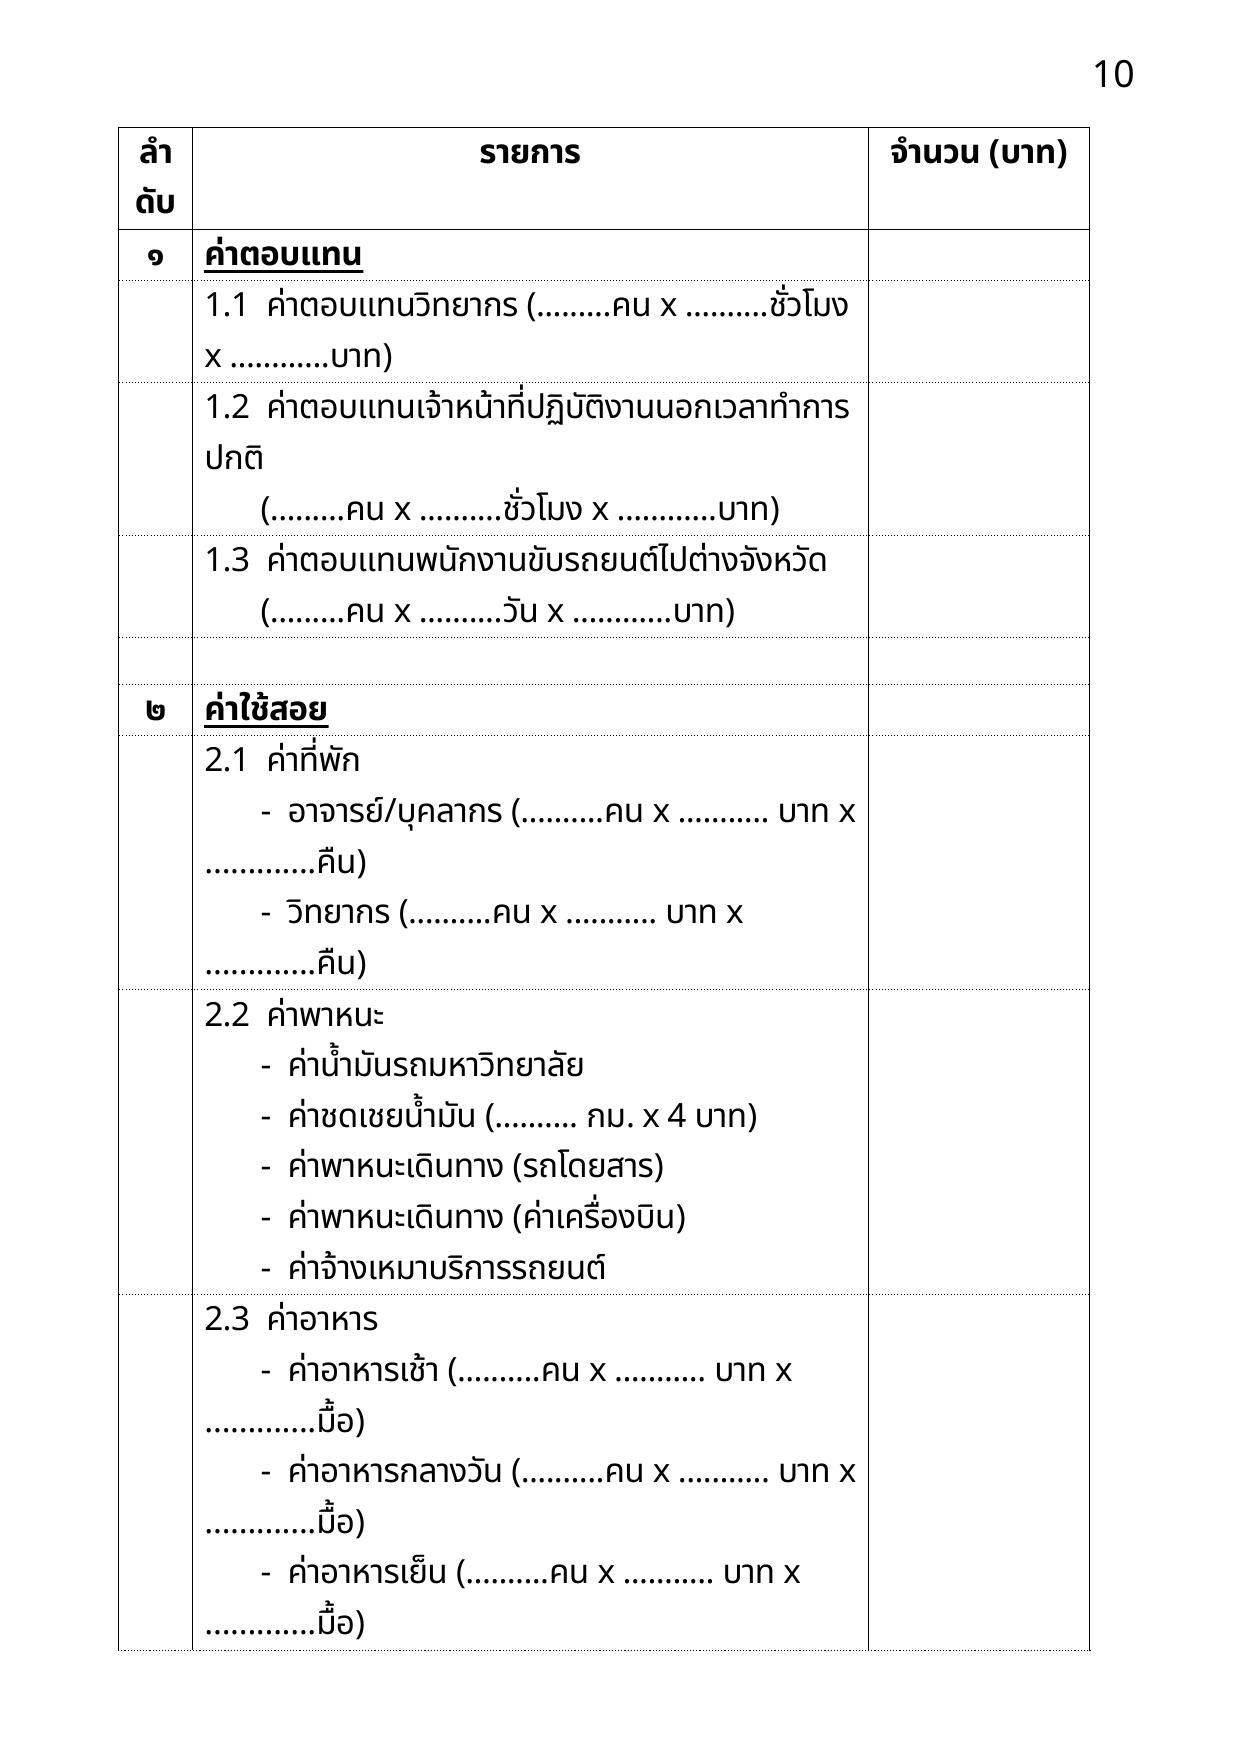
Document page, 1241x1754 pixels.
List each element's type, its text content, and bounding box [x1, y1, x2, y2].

table_cell ค่าตอบแทน [193, 230, 868, 280]
table_cell [869, 735, 1089, 989]
table_cell [869, 230, 1089, 280]
table_cell ค่าใช้สอย [193, 684, 868, 735]
table_cell 1.1 ค่าตอบแทนวิทยากร (.........คน x ..........ชั่วโมง x ............บาท) [193, 280, 868, 382]
table_cell [869, 637, 1089, 684]
table_cell [119, 535, 192, 637]
table_cell [193, 637, 868, 684]
table_cell [119, 637, 192, 684]
table_cell [869, 280, 1089, 382]
table_cell [869, 684, 1089, 735]
table_header รายการ [193, 128, 868, 228]
table_cell [119, 382, 192, 535]
table_cell 1.2 ค่าตอบแทนเจ้าหน้าที่ปฏิบัติงานนอกเวลาทำการปกติ (.........คน x ..........ชั่วโมง x ............บาท) [193, 382, 868, 535]
table_cell 2.1 ค่าที่พัก - อาจารย์/บุคลากร (..........คน x ........... บาท x ………….คืน) - วิทยากร (..........คน x ........... บาท x ………….คืน) [193, 735, 868, 989]
table_cell [119, 989, 192, 1294]
table_header ลำดับ [119, 128, 192, 228]
table_cell [869, 382, 1089, 535]
table_cell 2.2 ค่าพาหนะ - ค่าน้ำมันรถมหาวิทยาลัย - ค่าชดเชยน้ำมัน (.......... กม. x 4 บาท) - ค่าพาหนะเดินทาง (รถโดยสาร) - ค่าพาหนะเดินทาง (ค่าเครื่องบิน) - ค่าจ้างเหมาบริการรถยนต์ [193, 989, 868, 1294]
table_cell ๒ [119, 684, 192, 735]
table_cell [869, 1294, 1089, 1649]
table_cell 2.3 ค่าอาหาร - ค่าอาหารเช้า (..........คน x ........... บาท x ………….มื้อ) - ค่าอาหารกลางวัน (..........คน x ........... บาท x ………….มื้อ) - ค่าอาหารเย็น (..........คน x ........... บาท x ………….มื้อ) [193, 1294, 868, 1649]
table_cell [119, 1294, 192, 1649]
table_cell 1.3 ค่าตอบแทนพนักงานขับรถยนต์ไปต่างจังหวัด (.........คน x ..........วัน x ............บาท) [193, 535, 868, 637]
table_cell ๑ [119, 230, 192, 280]
table_cell [119, 280, 192, 382]
table_header จำนวน (บาท) [869, 128, 1089, 228]
table_cell [869, 535, 1089, 637]
table_cell [869, 989, 1089, 1294]
table_cell [119, 735, 192, 989]
